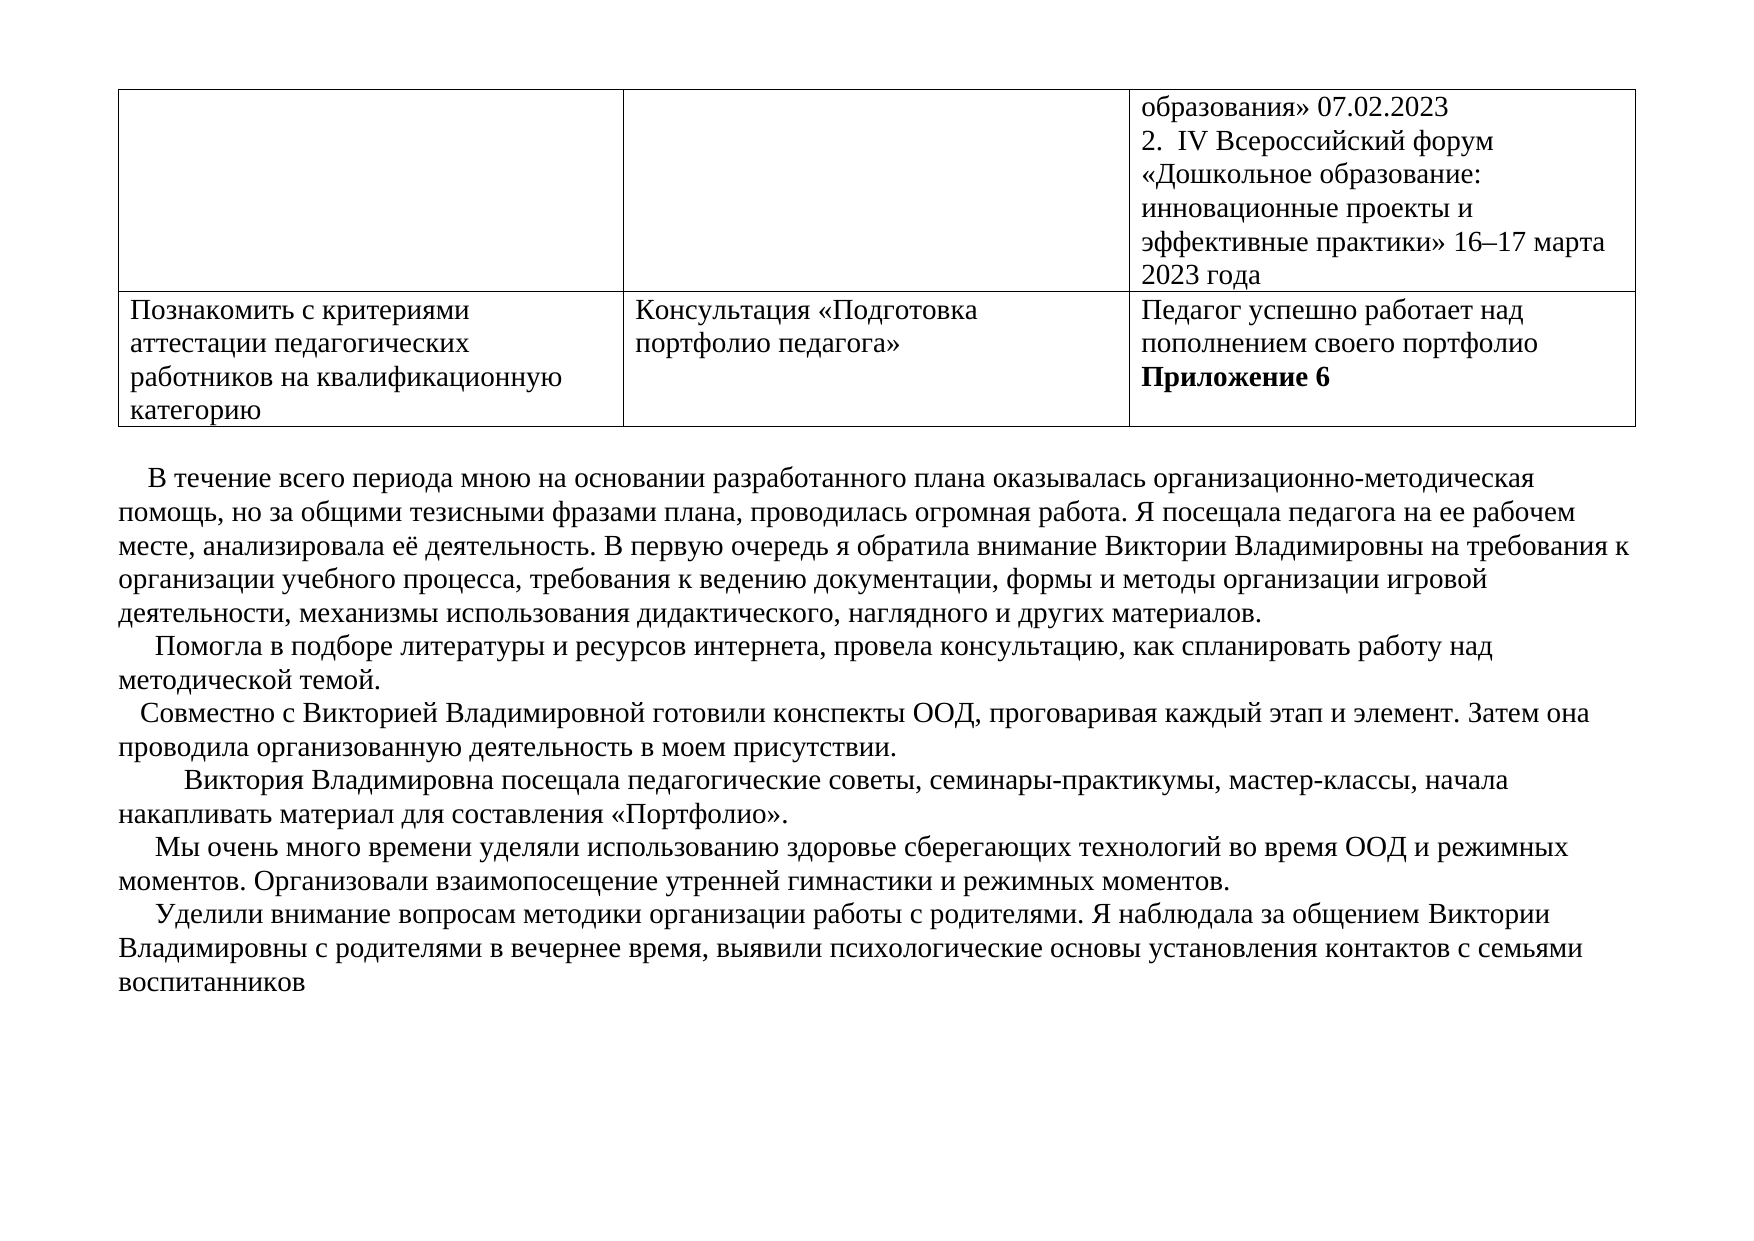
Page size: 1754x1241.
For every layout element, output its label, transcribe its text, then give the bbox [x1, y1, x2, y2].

text В течение всего периода мною на основании разработанного плана оказывалась организационно-методическая помощь, но за общими тезисными фразами плана, проводилась огромная работа. Я посещала педагога на ее рабочем месте, анализировала её деятельность. В первую очередь я обратила внимание Виктории Владимировны на требования к организации учебного процесса, требования к ведению документации, формы и методы организации игровой деятельности, механизмы использования дидактического, наглядного и других материалов. [118, 461, 1636, 628]
text Мы очень много времени уделяли использованию здоровье сберегающих технологий во время ООД и режимных моментов. Организовали взаимопосещение утренней гимнастики и режимных моментов. [118, 829, 1636, 897]
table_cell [119, 90, 623, 291]
text Помогла в подборе литературы и ресурсов интернета, провела консультацию, как спланировать работу над методической темой. [118, 628, 1636, 695]
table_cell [624, 90, 1129, 291]
text Совместно с Викторией Владимировной готовили конспекты ООД, проговаривая каждый этап и элемент. Затем она проводила организованную деятельность в моем присутствии. [118, 695, 1636, 762]
table_cell Консультация «Подготовка портфолио педагога» [624, 292, 1129, 426]
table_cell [1130, 90, 1635, 291]
text Виктория Владимировна посещала педагогические советы, семинары-практикумы, мастер-классы, начала накапливать материал для составления «Портфолио». [118, 762, 1636, 829]
table_cell Педагог успешно работает над пополнением своего портфолио Приложение 6 [1130, 292, 1635, 426]
text Уделили внимание вопросам методики организации работы с родителями. Я наблюдала за общением Виктории Владимировны с родителями в вечернее время, выявили психологические основы установления контактов с семьями воспитанников [118, 897, 1636, 997]
table_cell Познакомить с критериями аттестации педагогических работников на квалификационную категорию [119, 292, 623, 426]
